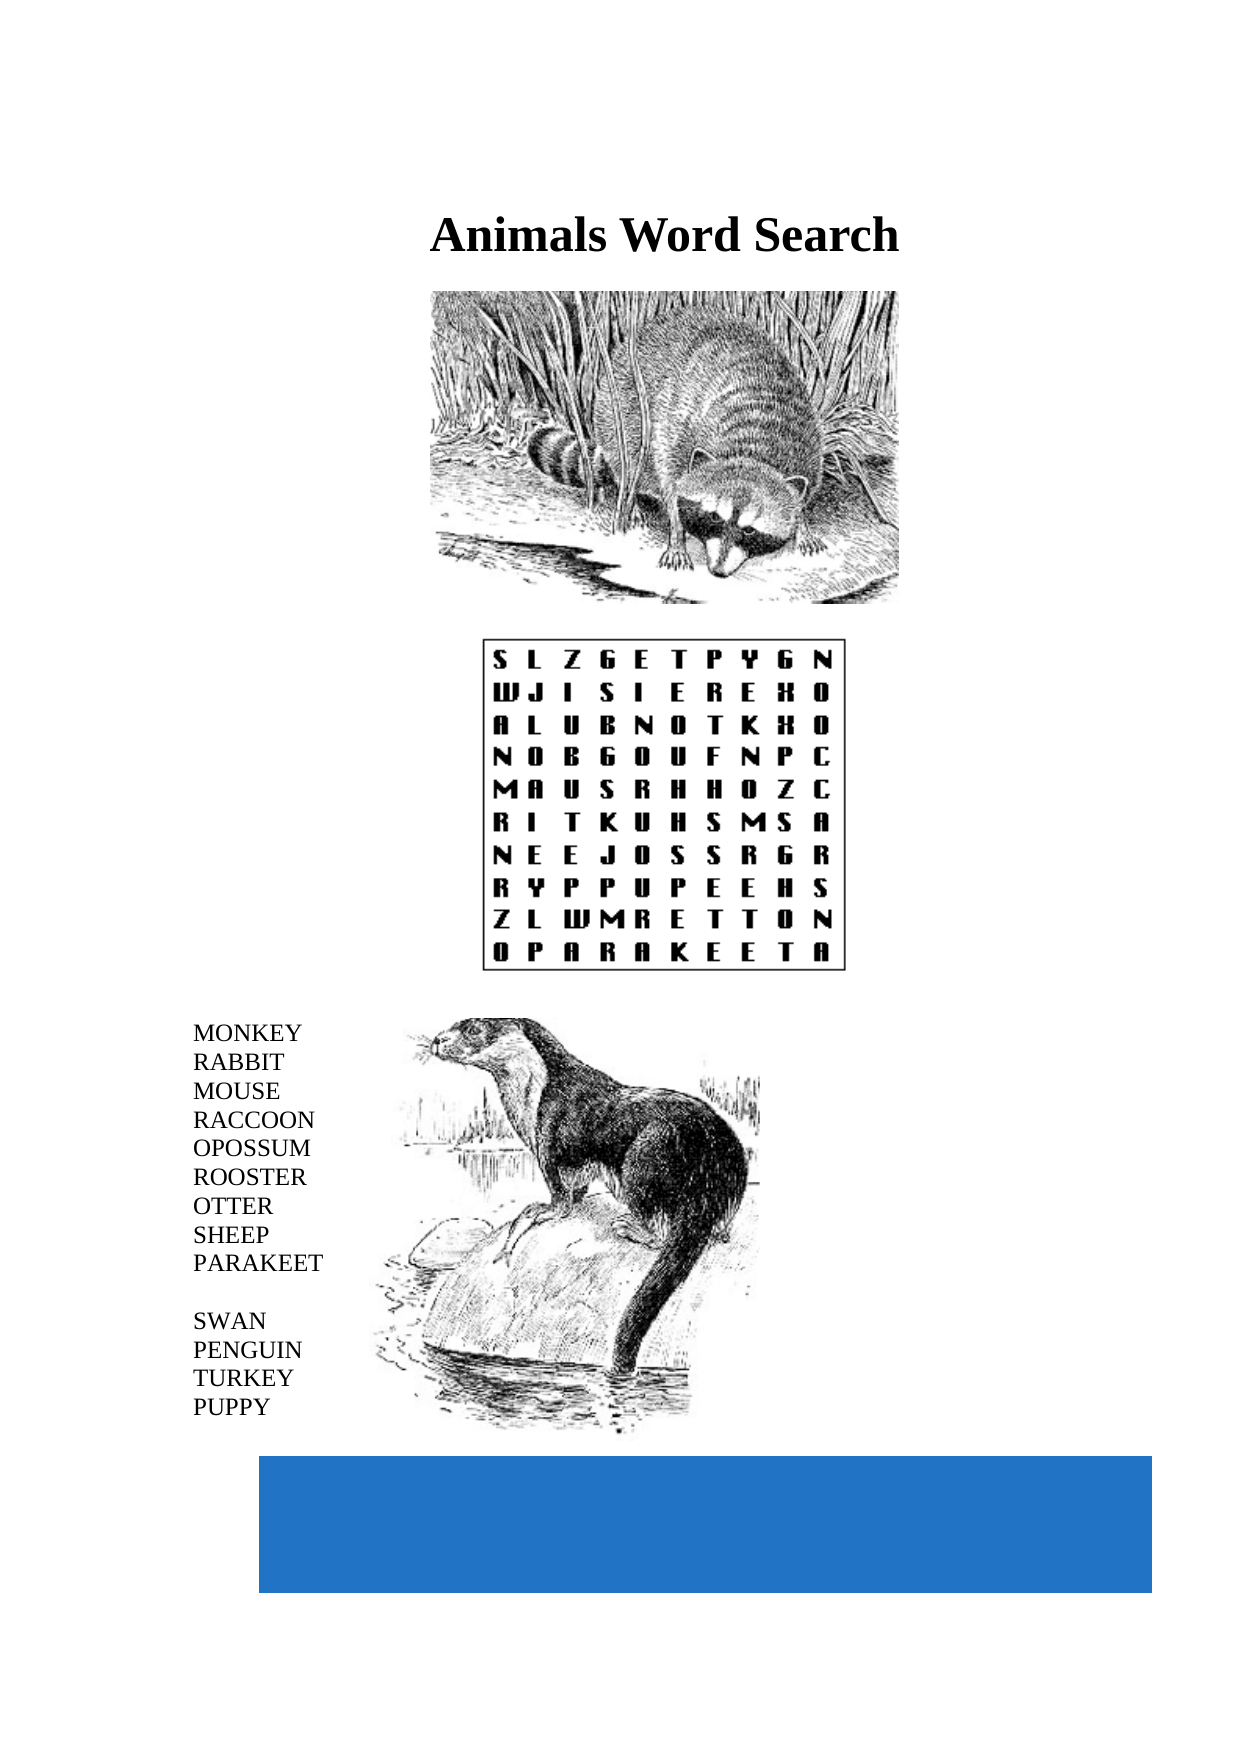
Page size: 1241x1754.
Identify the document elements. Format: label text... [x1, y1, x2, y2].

picture [480, 633, 848, 974]
table_cell [259, 1456, 1152, 1593]
table_header [350, 1003, 779, 1456]
text Animals Word Search [177, 205, 1152, 262]
picture [368, 1018, 760, 1441]
table_header MONKEY RABBIT MOUSE RACCOON OPOSSUM ROOSTER OTTER SHEEP PARAKEET SWAN PENGUIN TURKEY PUPPY [177, 1003, 350, 1456]
picture [430, 291, 899, 604]
